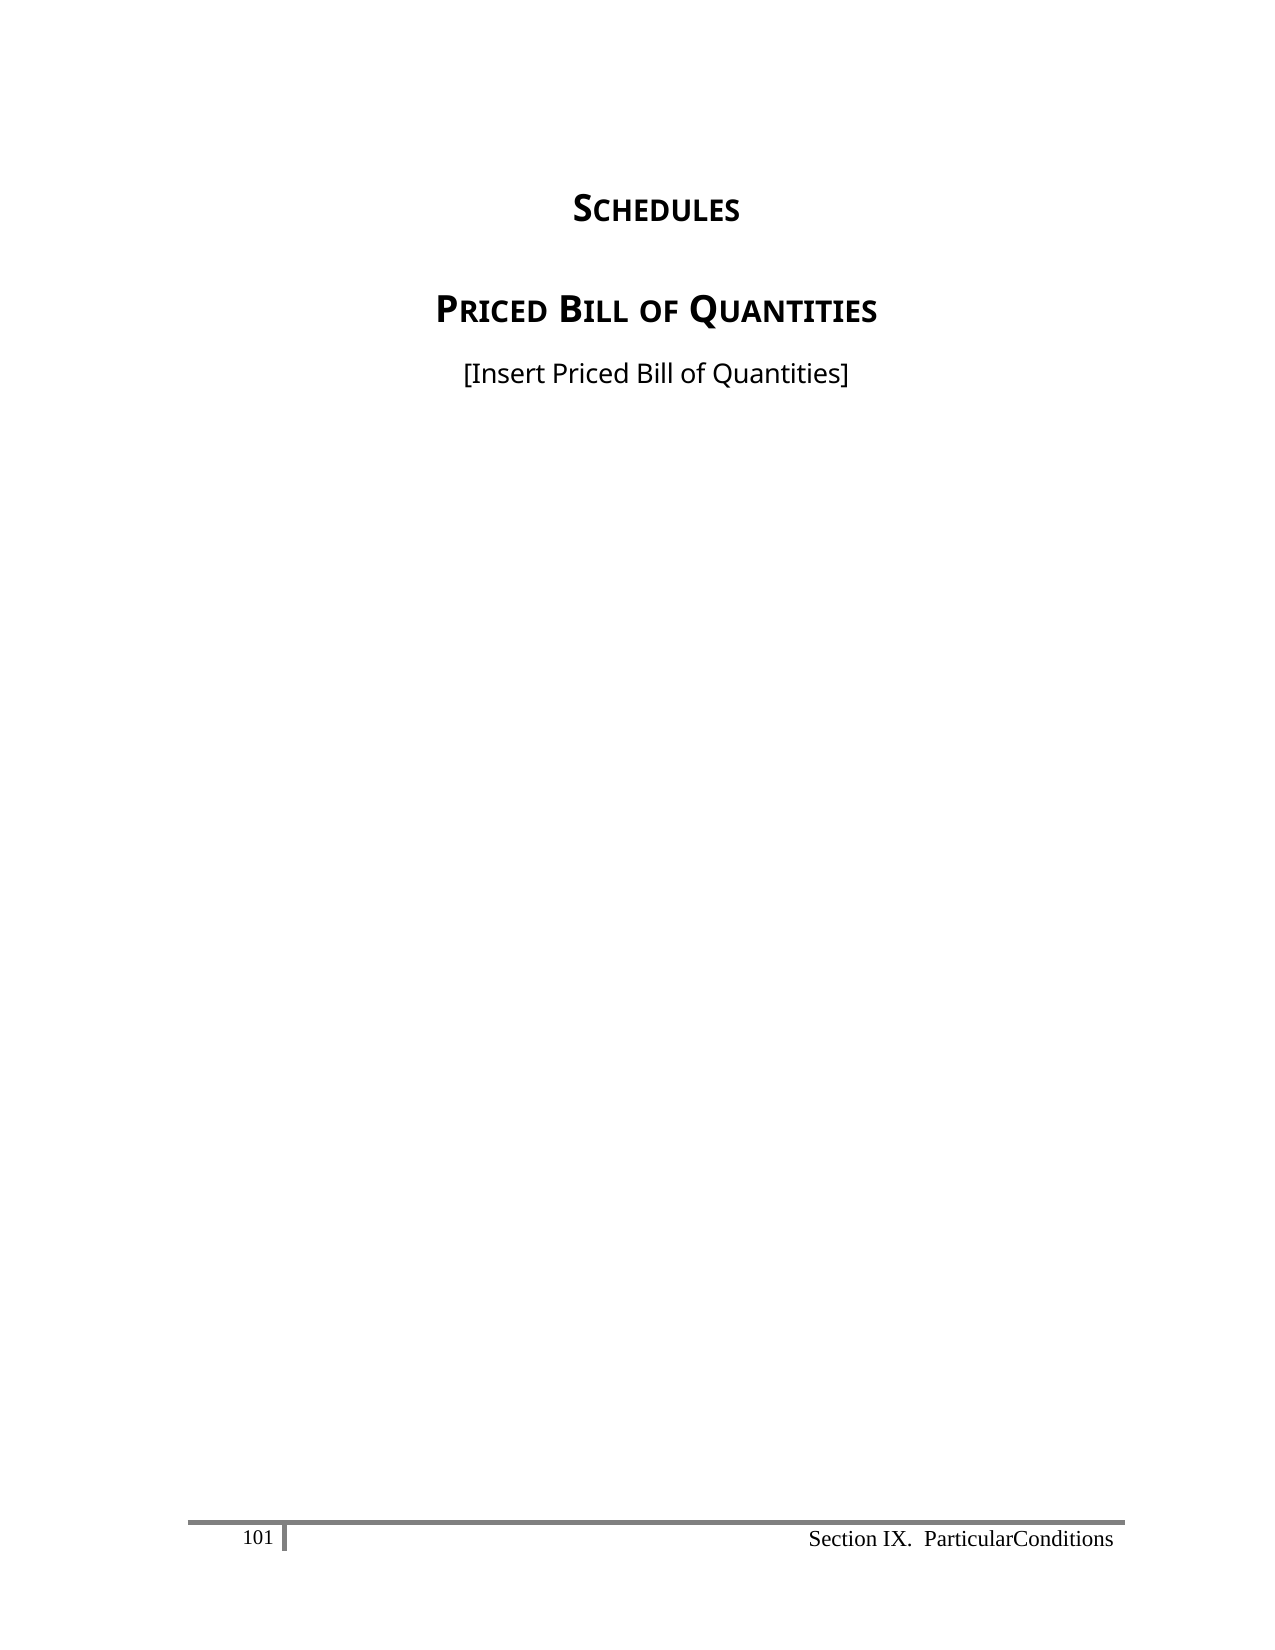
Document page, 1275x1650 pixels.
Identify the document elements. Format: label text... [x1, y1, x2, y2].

subtitle Schedules [187, 181, 1125, 232]
text [Insert Priced Bill of Quantities] [187, 358, 1125, 389]
subtitle Priced Bill of Quantities [187, 282, 1125, 333]
